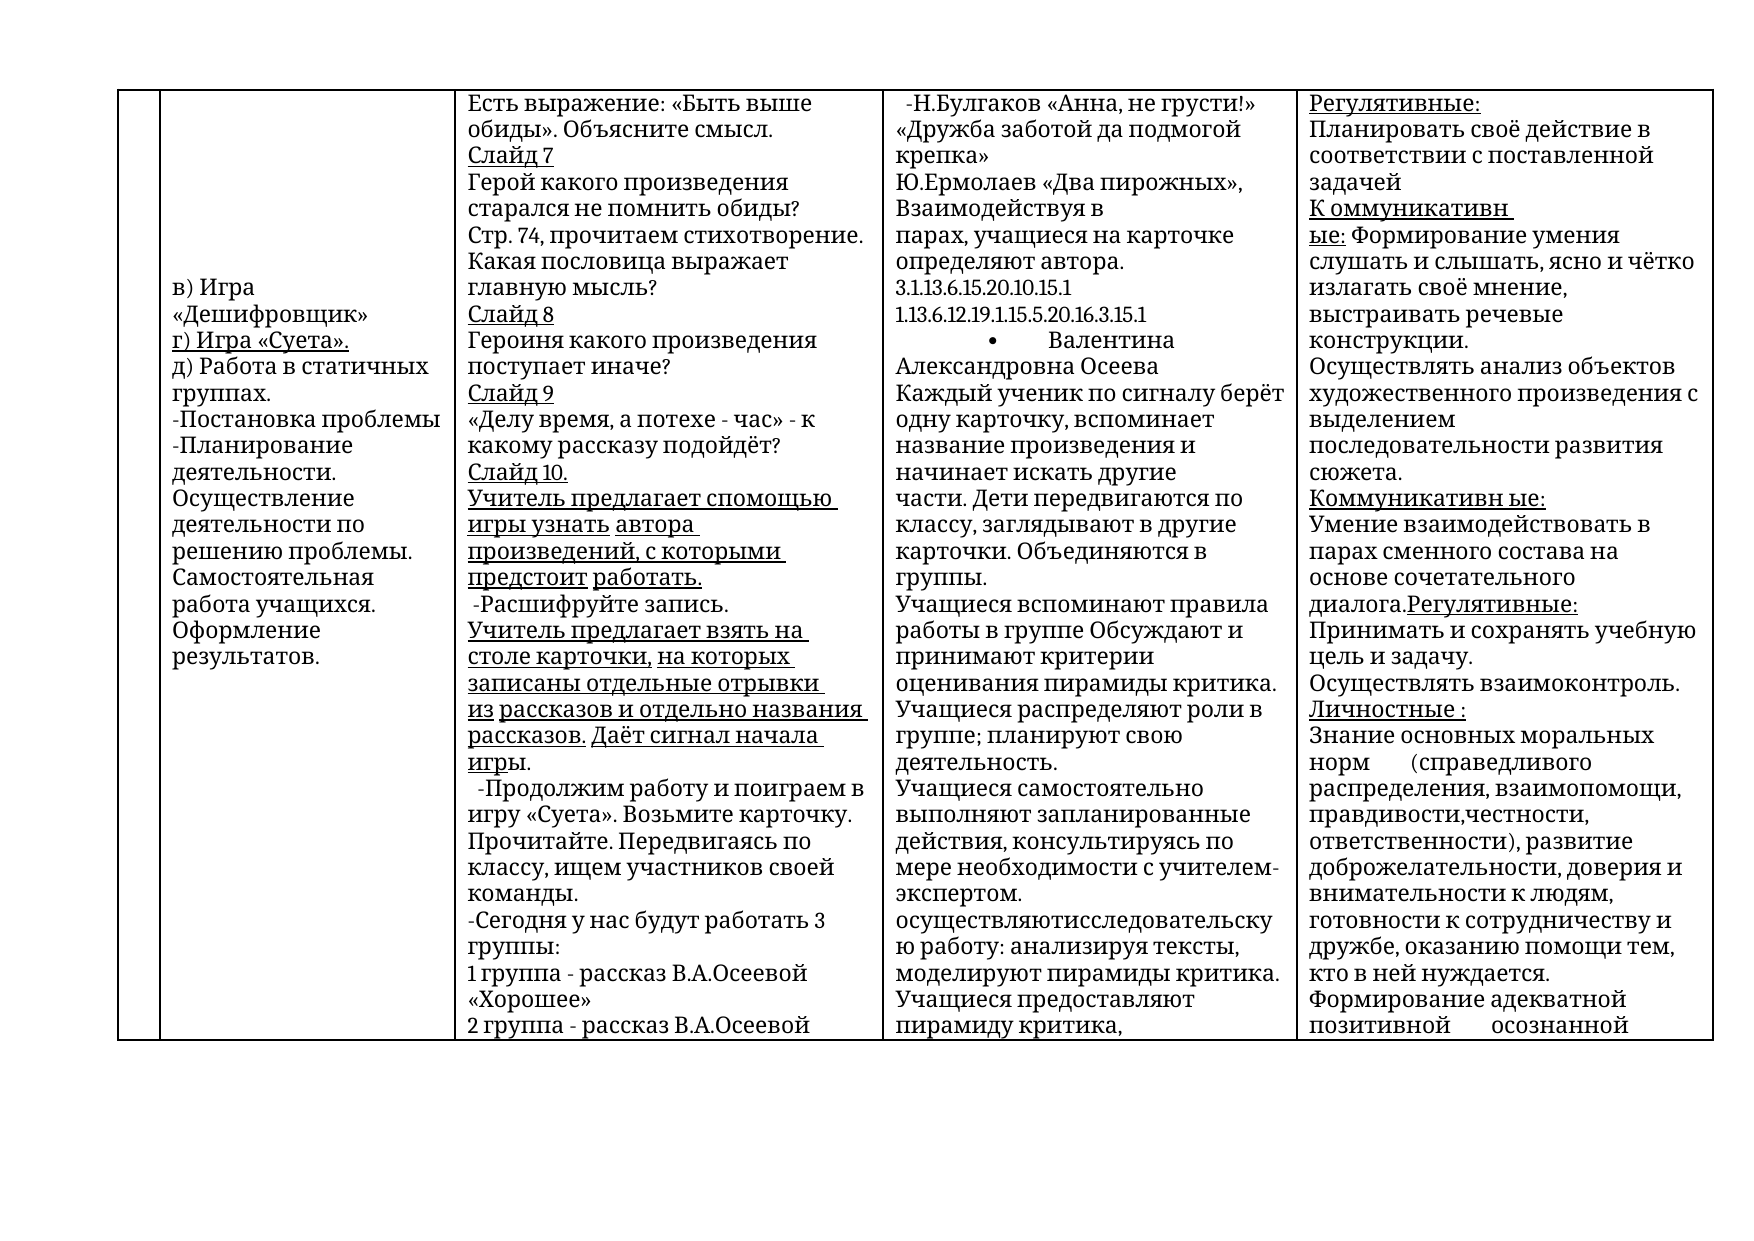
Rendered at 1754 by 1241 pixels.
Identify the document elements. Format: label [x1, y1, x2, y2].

table_cell [456, 91, 882, 1039]
table_cell [119, 91, 159, 1039]
table_cell [161, 91, 454, 1039]
table_cell [884, 91, 1296, 1039]
table_cell [1298, 91, 1712, 1039]
